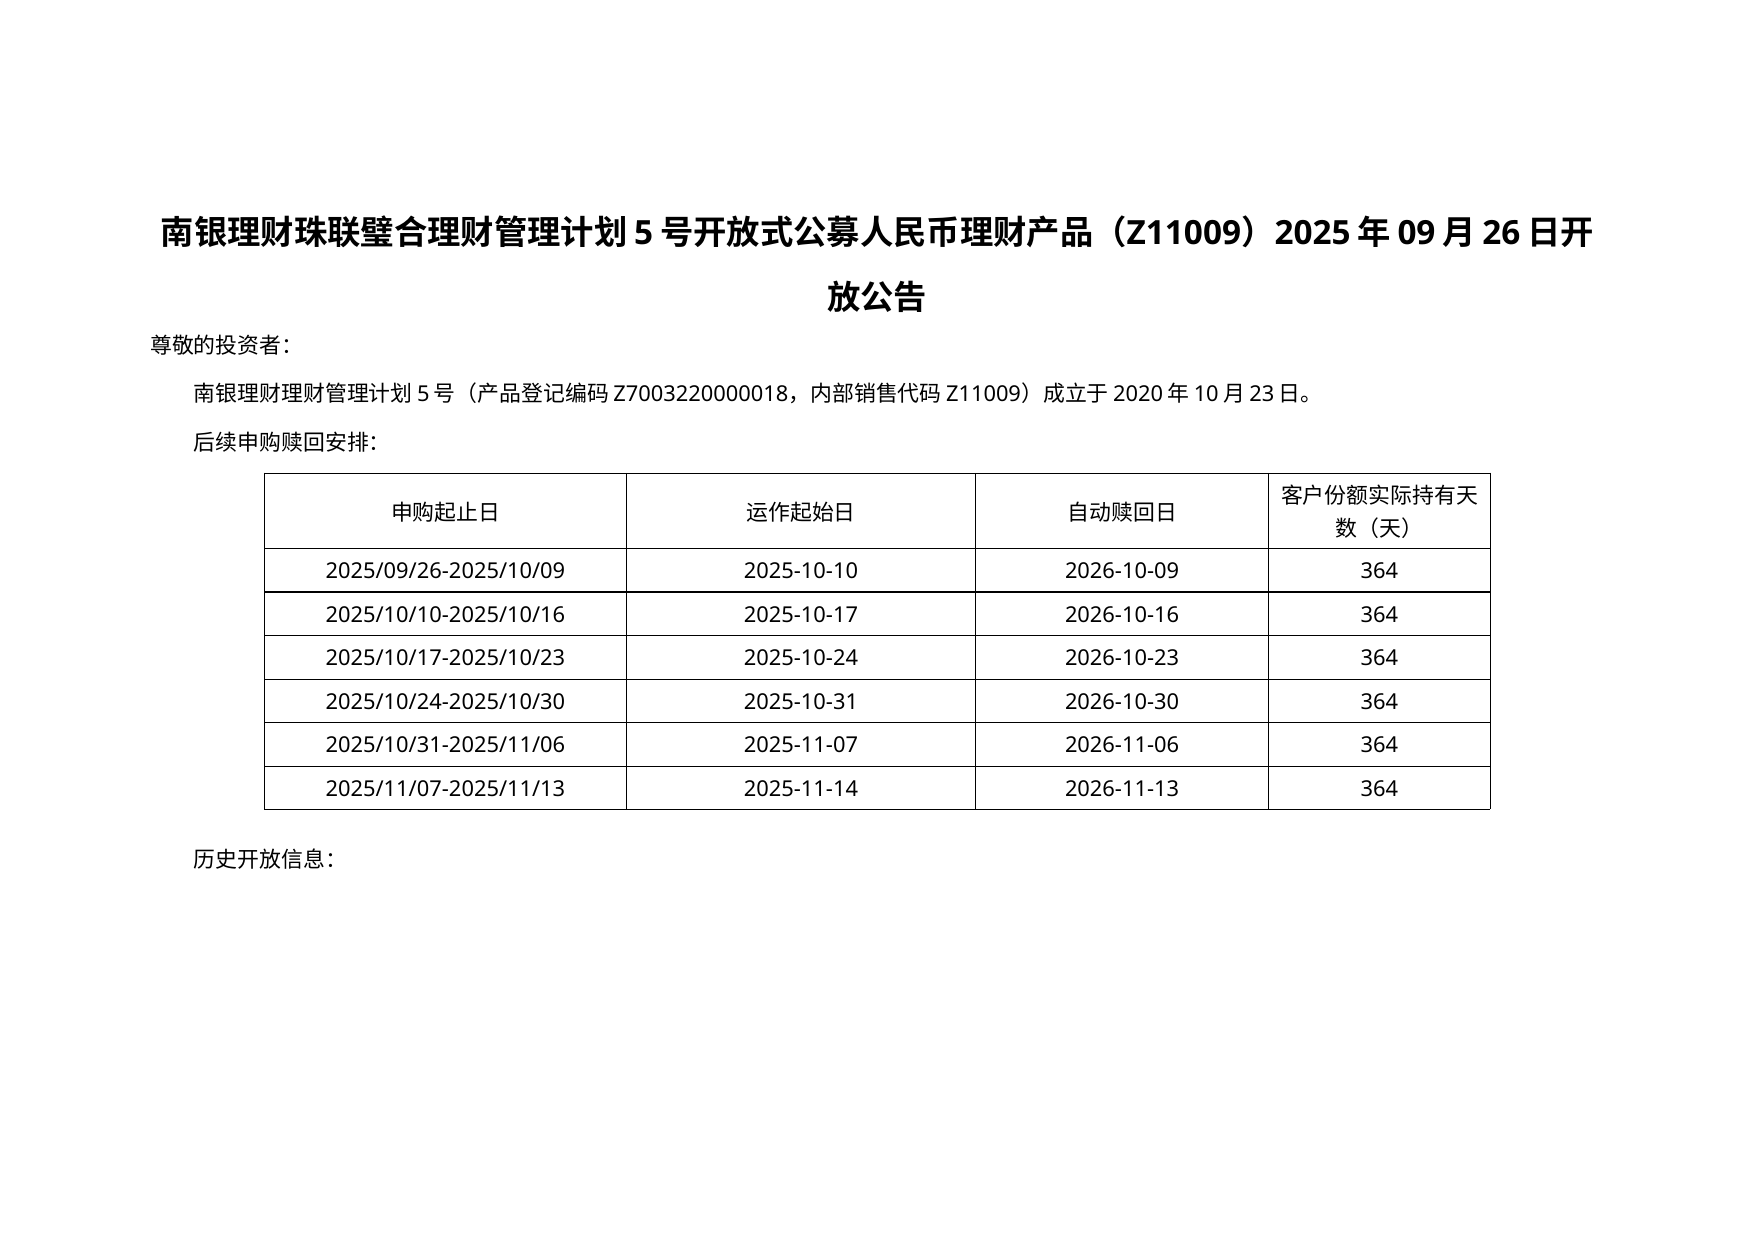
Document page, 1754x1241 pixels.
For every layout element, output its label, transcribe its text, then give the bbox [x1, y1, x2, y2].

table_cell 2025/10/17-2025/10/23 [265, 636, 626, 678]
table_cell 364 [1269, 680, 1490, 722]
table_cell 2025/10/31-2025/11/06 [265, 723, 626, 766]
table_cell 2025/11/07-2025/11/13 [265, 767, 626, 809]
table_cell 364 [1269, 549, 1490, 591]
table_cell 2025/09/26-2025/10/09 [265, 549, 626, 591]
table_cell 2026-10-09 [976, 549, 1268, 591]
table_cell 364 [1269, 636, 1490, 678]
table_cell 2026-11-13 [976, 767, 1268, 809]
table_cell 2025-10-31 [627, 680, 975, 722]
table_cell 364 [1269, 593, 1490, 635]
table_cell 2025-11-07 [627, 723, 975, 766]
text 后续申购赎回安排： [150, 424, 1604, 457]
text 南银理财珠联璧合理财管理计划5号开放式公募人民币理财产品（Z11009）2025年09月26日开放公告 [150, 198, 1604, 328]
table_cell 2026-10-16 [976, 593, 1268, 635]
table_cell 2025/10/24-2025/10/30 [265, 680, 626, 722]
table_cell 2026-11-06 [976, 723, 1268, 766]
table_cell 2025-10-24 [627, 636, 975, 678]
table_cell 364 [1269, 767, 1490, 809]
text 南银理财理财管理计划5号（产品登记编码Z7003220000018，内部销售代码Z11009）成立于2020年10月23日。 [150, 376, 1604, 408]
table_header 申购起止日 [265, 474, 626, 548]
table_header 自动赎回日 [976, 474, 1268, 548]
table_cell 2026-10-23 [976, 636, 1268, 678]
table_header 运作起始日 [627, 474, 975, 548]
table_cell 364 [1269, 723, 1490, 766]
table_cell 2025/10/10-2025/10/16 [265, 593, 626, 635]
table_cell 2025-10-10 [627, 549, 975, 591]
table_cell 2026-10-30 [976, 680, 1268, 722]
table_header 客户份额实际持有天数（天） [1269, 474, 1490, 548]
text 历史开放信息： [150, 842, 1604, 874]
table_cell 2025-11-14 [627, 767, 975, 809]
text 尊敬的投资者： [150, 328, 1604, 360]
table_cell 2025-10-17 [627, 593, 975, 635]
